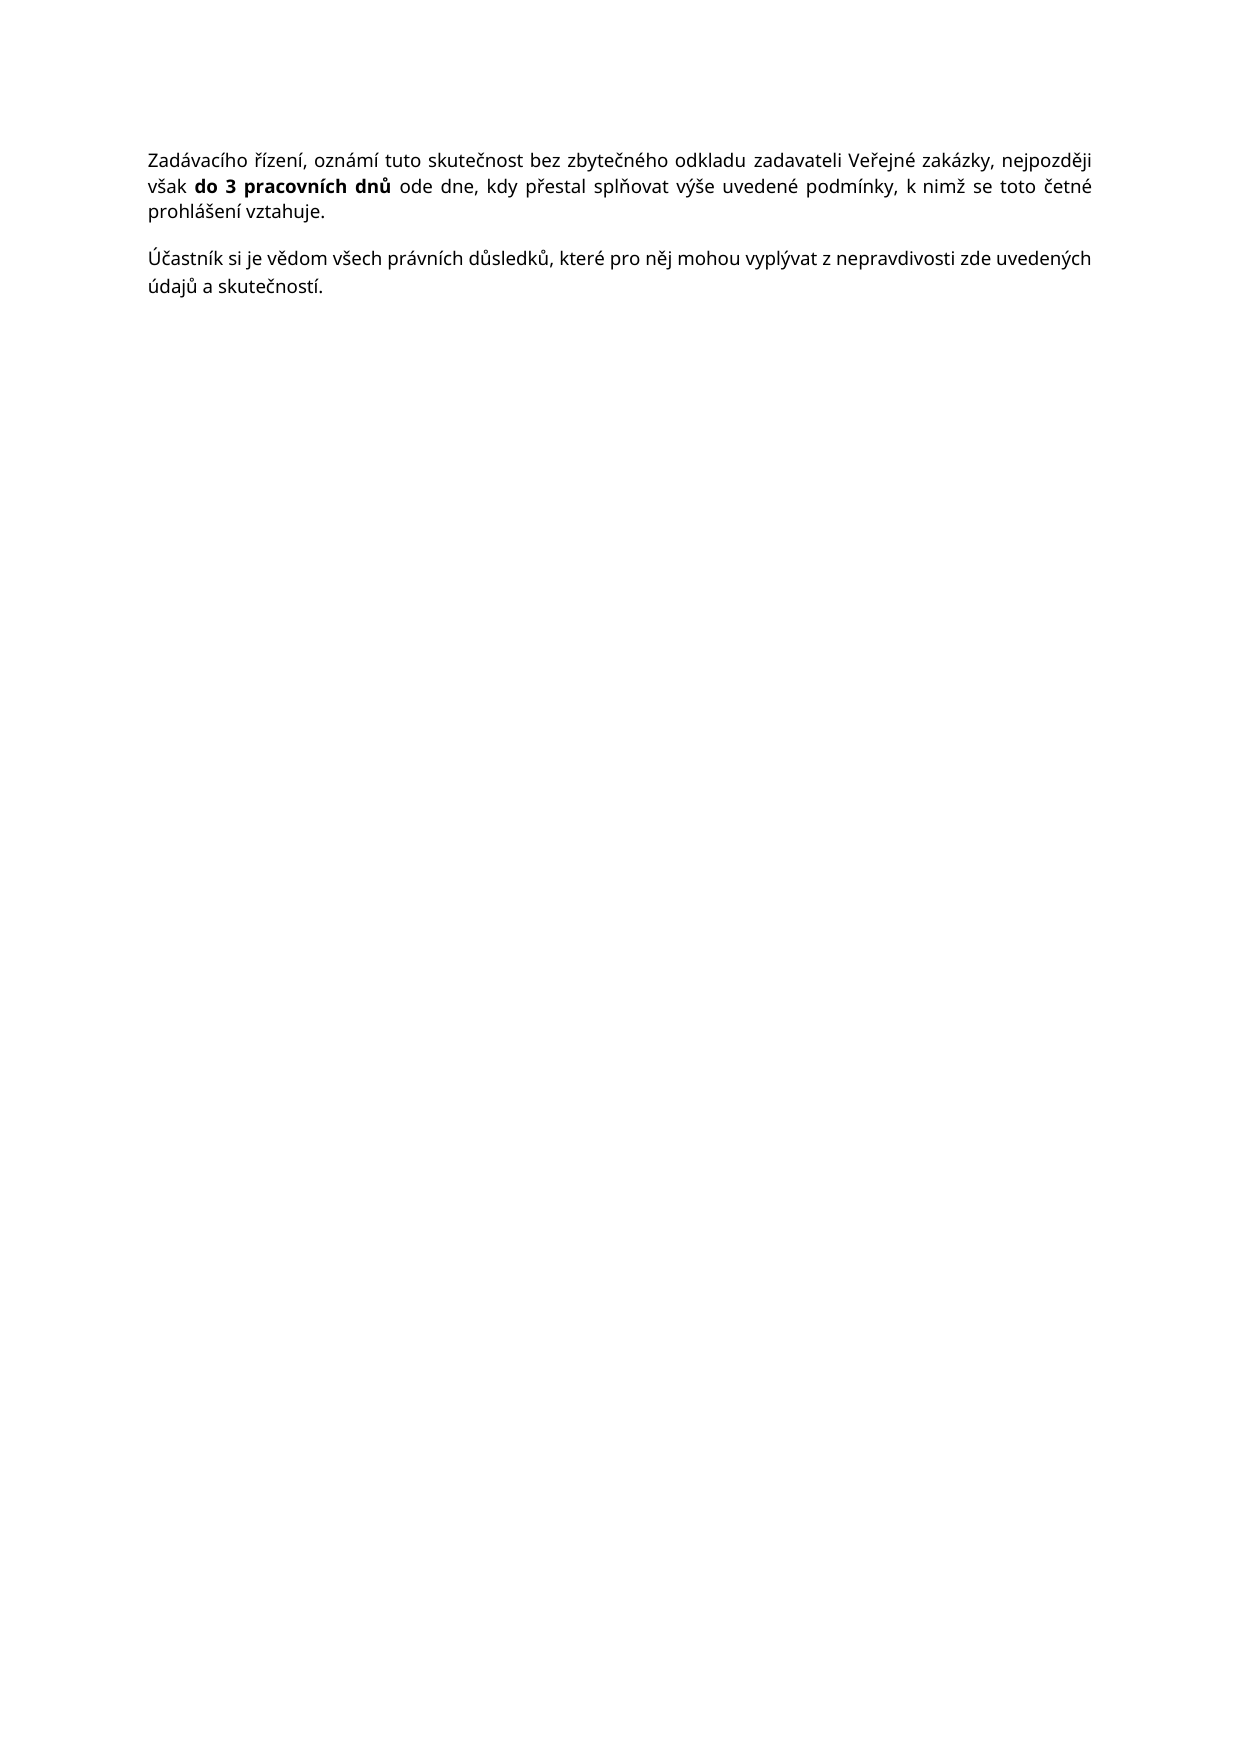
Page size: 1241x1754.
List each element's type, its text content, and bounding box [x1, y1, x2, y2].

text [148, 148, 1093, 224]
text Účastník si je vědom všech právních důsledků, které pro něj mohou vyplývat z nepravdivosti zde uvedených údajů a skutečností. [148, 245, 1093, 298]
